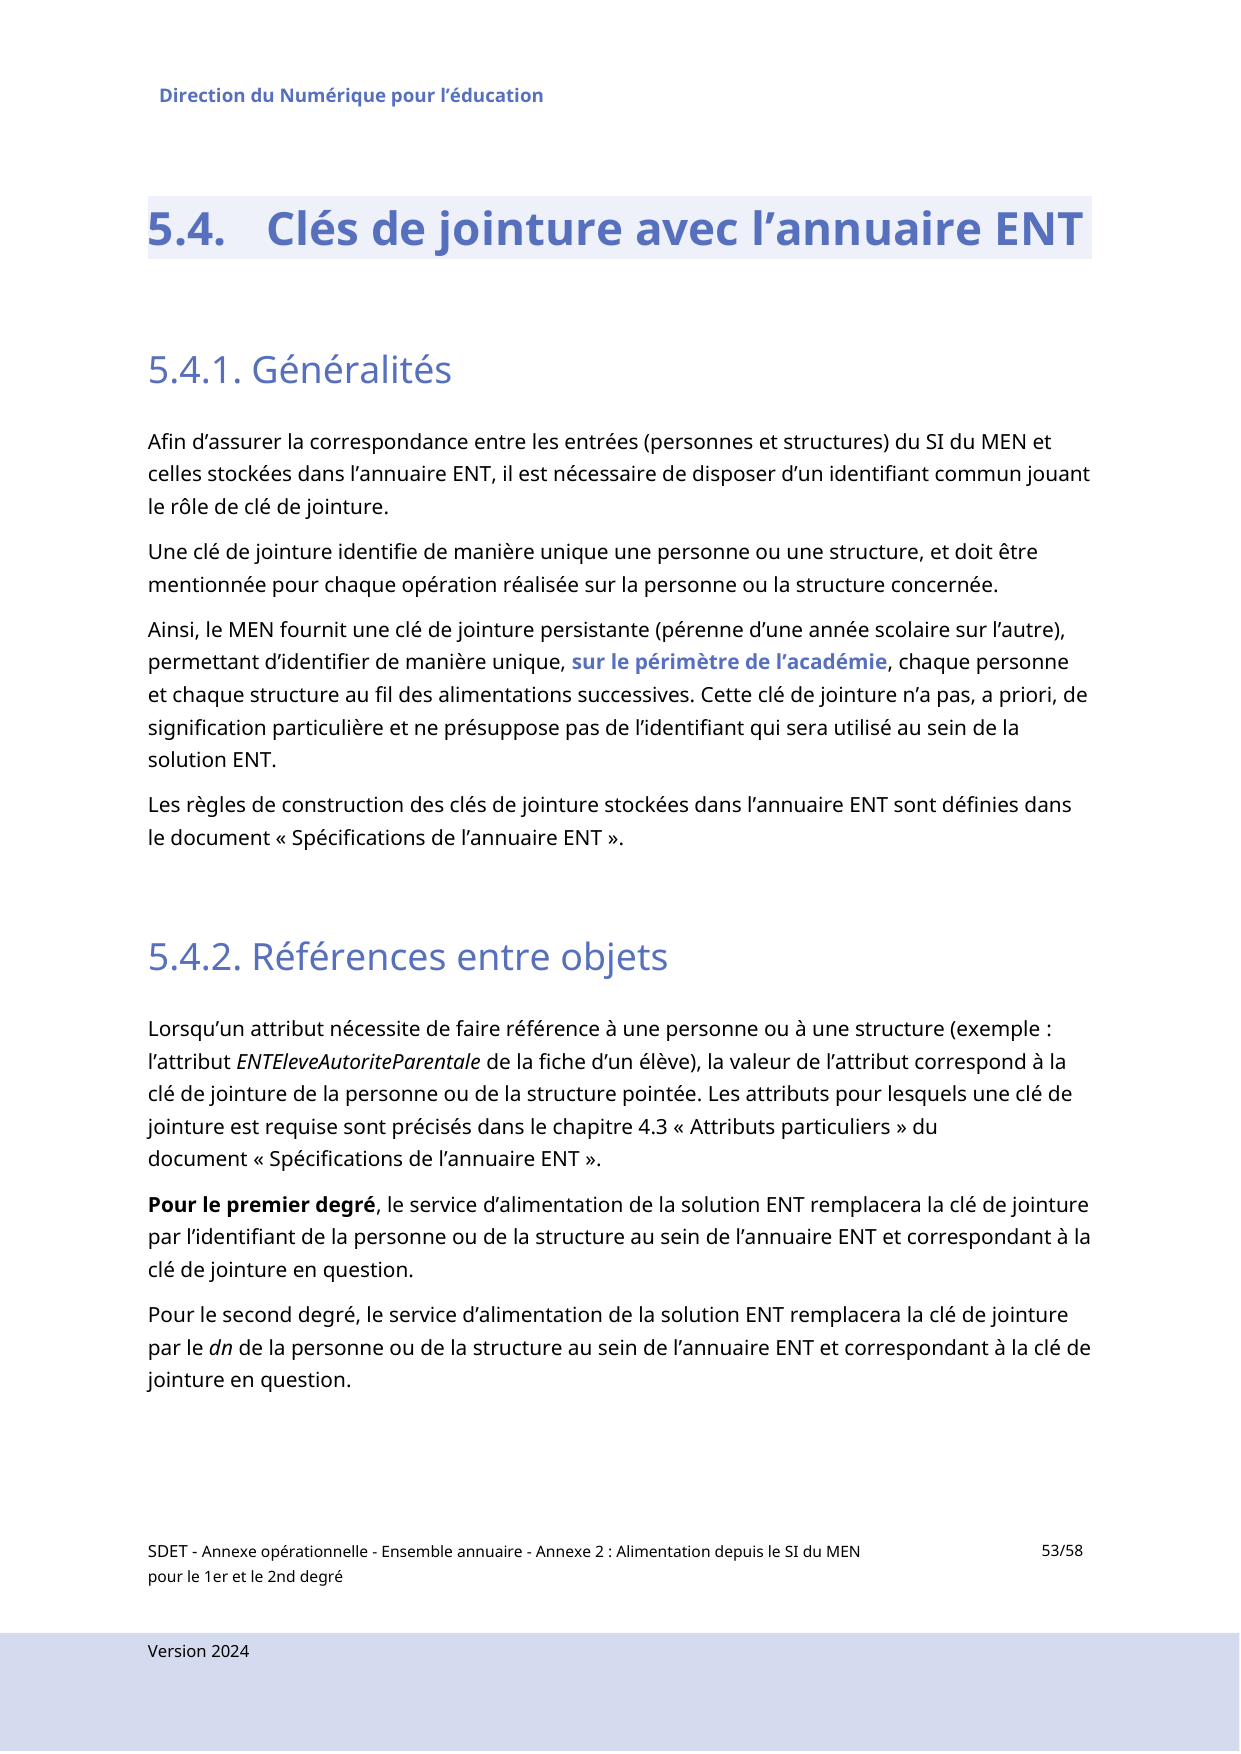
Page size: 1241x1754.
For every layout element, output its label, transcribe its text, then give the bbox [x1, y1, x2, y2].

text Ainsi, le MEN fournit une clé de jointure persistante (pérenne d’une année scolaire sur l’autre), permettant d’identifier de manière unique, sur le périmètre de l’académie, chaque personne et chaque structure au fil des alimentations successives. Cette clé de jointure n’a pas, a priori, de signification particulière et ne présuppose pas de l’identifiant qui sera utilisé au sein de la solution ENT. [148, 615, 1092, 774]
text Lorsqu’un attribut nécessite de faire référence à une personne ou à une structure (exemple : l’attribut ENTEleveAutoriteParentale de la fiche d’un élève), la valeur de l’attribut correspond à la clé de jointure de la personne ou de la structure pointée. Les attributs pour lesquels une clé de jointure est requise sont précisés dans le chapitre 4.3 « Attributs particuliers » du document « Spécifications de l’annuaire ENT ». [148, 1014, 1092, 1173]
subtitle Références entre objets [148, 931, 1092, 982]
text Les règles de construction des clés de jointure stockées dans l’annuaire ENT sont définies dans le document « Spécifications de l’annuaire ENT ». [148, 790, 1092, 851]
text Afin d’assurer la correspondance entre les entrées (personnes et structures) du SI du MEN et celles stockées dans l’annuaire ENT, il est nécessaire de disposer d’un identifiant commun jouant le rôle de clé de jointure. [148, 427, 1092, 520]
text Pour le premier degré, le service d’alimentation de la solution ENT remplacera la clé de jointure par l’identifiant de la personne ou de la structure au sein de l’annuaire ENT et correspondant à la clé de jointure en question. [148, 1190, 1092, 1283]
text Pour le second degré, le service d’alimentation de la solution ENT remplacera la clé de jointure par le dn de la personne ou de la structure au sein de l’annuaire ENT et correspondant à la clé de jointure en question. [148, 1300, 1092, 1394]
subtitle Généralités [148, 343, 1092, 394]
text Une clé de jointure identifie de manière unique une personne ou une structure, et doit être mentionnée pour chaque opération réalisée sur la personne ou la structure concernée. [148, 537, 1092, 598]
subtitle Clés de jointure avec l’annuaire ENT [148, 196, 1092, 259]
